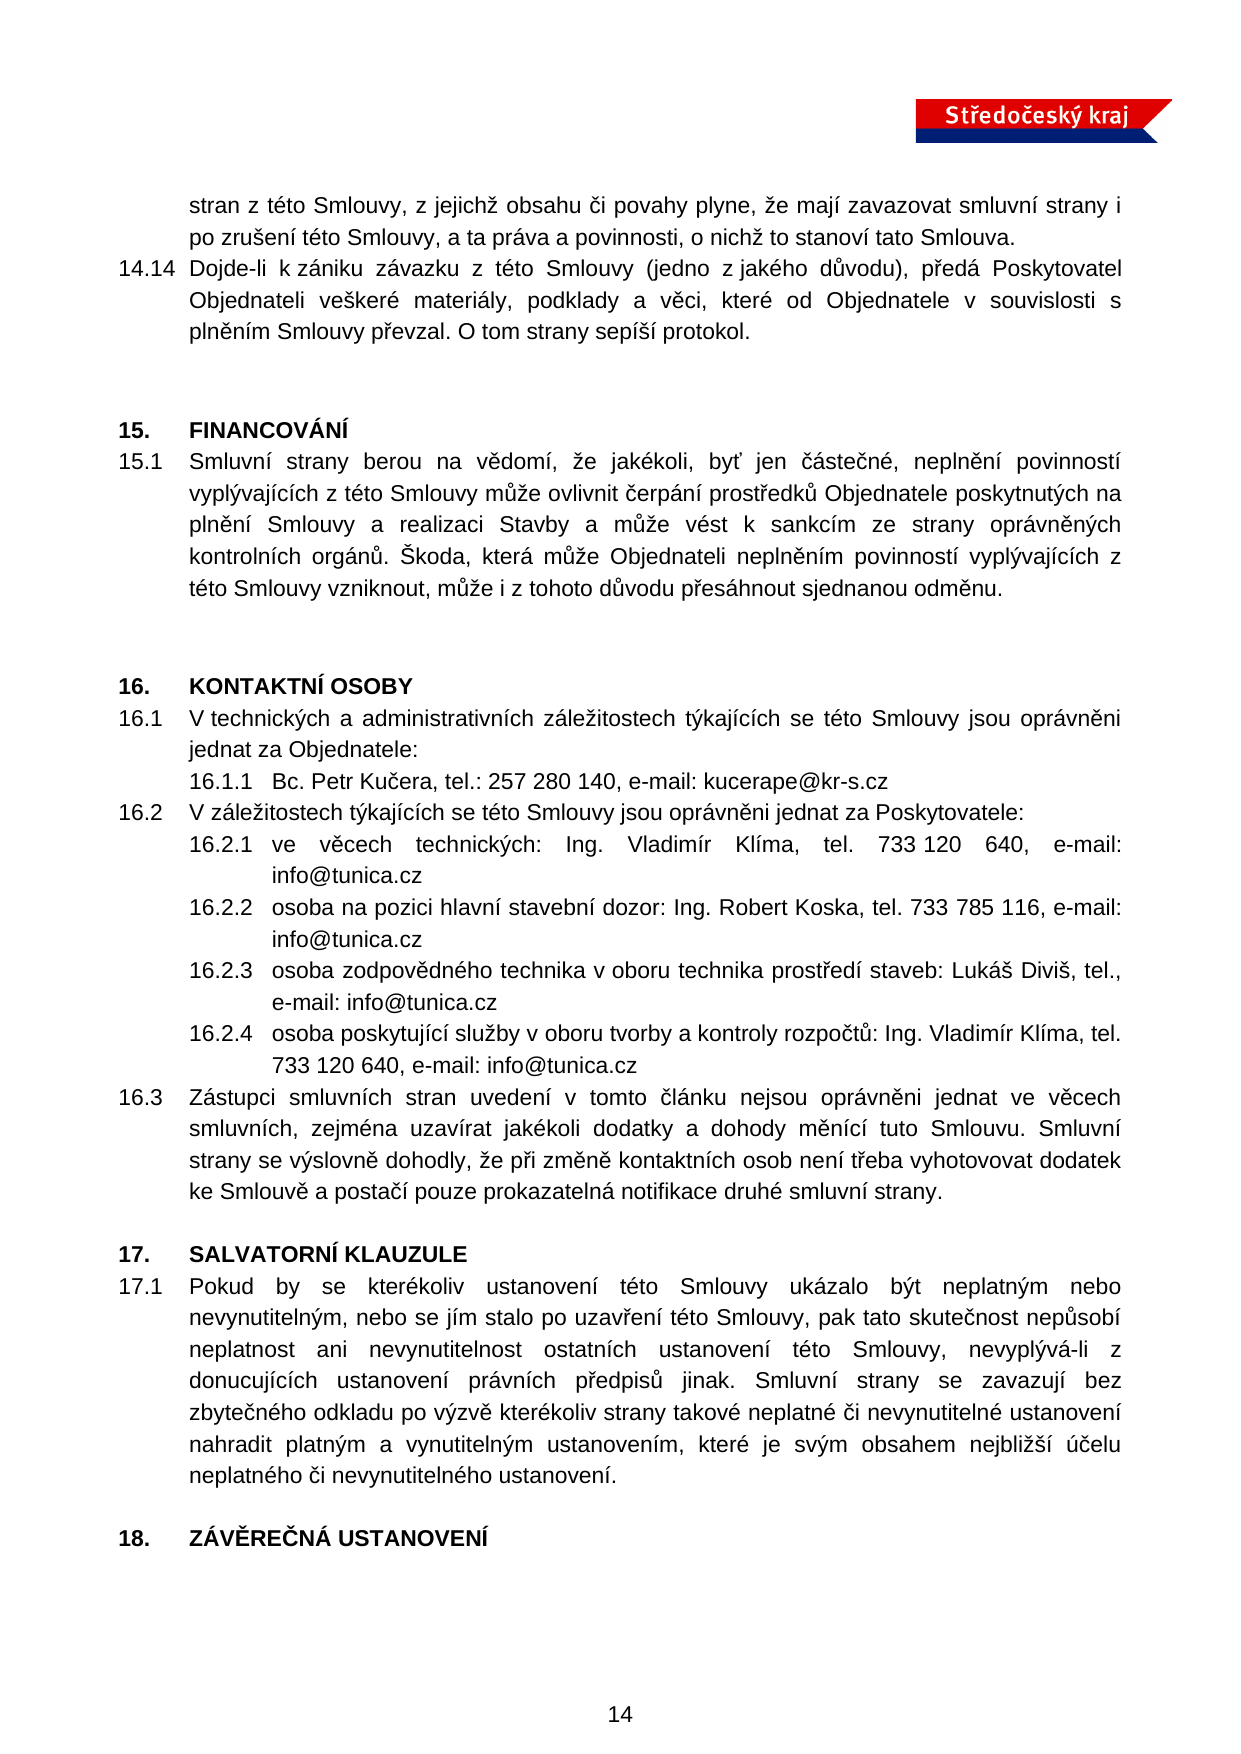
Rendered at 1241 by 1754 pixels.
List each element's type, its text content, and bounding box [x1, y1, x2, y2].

text ZÁVĚREČNÁ USTANOVENÍ [118, 1525, 1122, 1552]
text SALVATORNÍ KLAUZULE [118, 1241, 1122, 1268]
text Zástupci smluvních stran uvedení v tomto článku nejsou oprávněni jednat ve věcech smluvních, zejména uzavírat jakékoli dodatky a dohody měnící tuto Smlouvu. Smluvní strany se výslovně dohodly, že při změně kontaktních osob není třeba vyhotovovat dodatek ke Smlouvě a postačí pouze prokazatelná notifikace druhé smluvní strany. [118, 1083, 1122, 1204]
list osoba na pozici hlavní stavební dozor: Ing. Robert Koska, tel. 733 785 116, e-mail: info@tunica.cz [189, 894, 1122, 952]
text V technických a administrativních záležitostech týkajících se této Smlouvy jsou oprávněni jednat za Objednatele: [118, 705, 1122, 763]
text V záležitostech týkajících se této Smlouvy jsou oprávněni jednat za Poskytovatele: [118, 799, 1122, 826]
text FINANCOVÁNÍ [118, 417, 1122, 443]
text Smluvní strany berou na vědomí, že jakékoli, byť jen částečné, neplnění povinností vyplývajících z této Smlouvy může ovlivnit čerpání prostředků Objednatele poskytnutých na plnění Smlouvy a realizaci Stavby a může vést k sankcím ze strany oprávněných kontrolních orgánů. Škoda, která může Objednateli neplněním povinností vyplývajících z této Smlouvy vzniknout, může i z tohoto důvodu přesáhnout sjednanou odměnu. [118, 448, 1122, 601]
text KONTAKTNÍ OSOBY [118, 673, 1122, 699]
text Dojde-li k zániku závazku z této Smlouvy (jedno z jakého důvodu), předá Poskytovatel Objednateli veškeré materiály, podklady a věci, které od Objednatele v souvislosti s plněním Smlouvy převzal. O tom strany sepíší protokol. [118, 255, 1122, 344]
picture [915, 99, 1173, 143]
list osoba zodpovědného technika v oboru technika prostředí staveb: Lukáš Diviš, tel., e-mail: info@tunica.cz [189, 957, 1122, 1015]
text Pokud by se kterékoliv ustanovení této Smlouvy ukázalo být neplatným nebo nevynutitelným, nebo se jím stalo po uzavření této Smlouvy, pak tato skutečnost nepůsobí neplatnost ani nevynutitelnost ostatních ustanovení této Smlouvy, nevyplývá-li z donucujících ustanovení právních předpisů jinak. Smluvní strany se zavazují bez zbytečného odkladu po výzvě kterékoliv strany takové neplatné či nevynutitelné ustanovení nahradit platným a vynutitelným ustanovením, které je svým obsahem nejbližší účelu neplatného či nevynutitelného ustanovení. [118, 1273, 1122, 1488]
list Bc. Petr Kučera, tel.: 257 280 140, e-mail: kucerape@kr-s.cz [189, 768, 1122, 794]
list ve věcech technických: Ing. Vladimír Klíma, tel. 733 120 640, e-mail: info@tunica.cz [189, 831, 1122, 889]
list osoba poskytující služby v oboru tvorby a kontroly rozpočtů: Ing. Vladimír Klíma, tel. 733 120 640, e-mail: info@tunica.cz [189, 1020, 1122, 1078]
